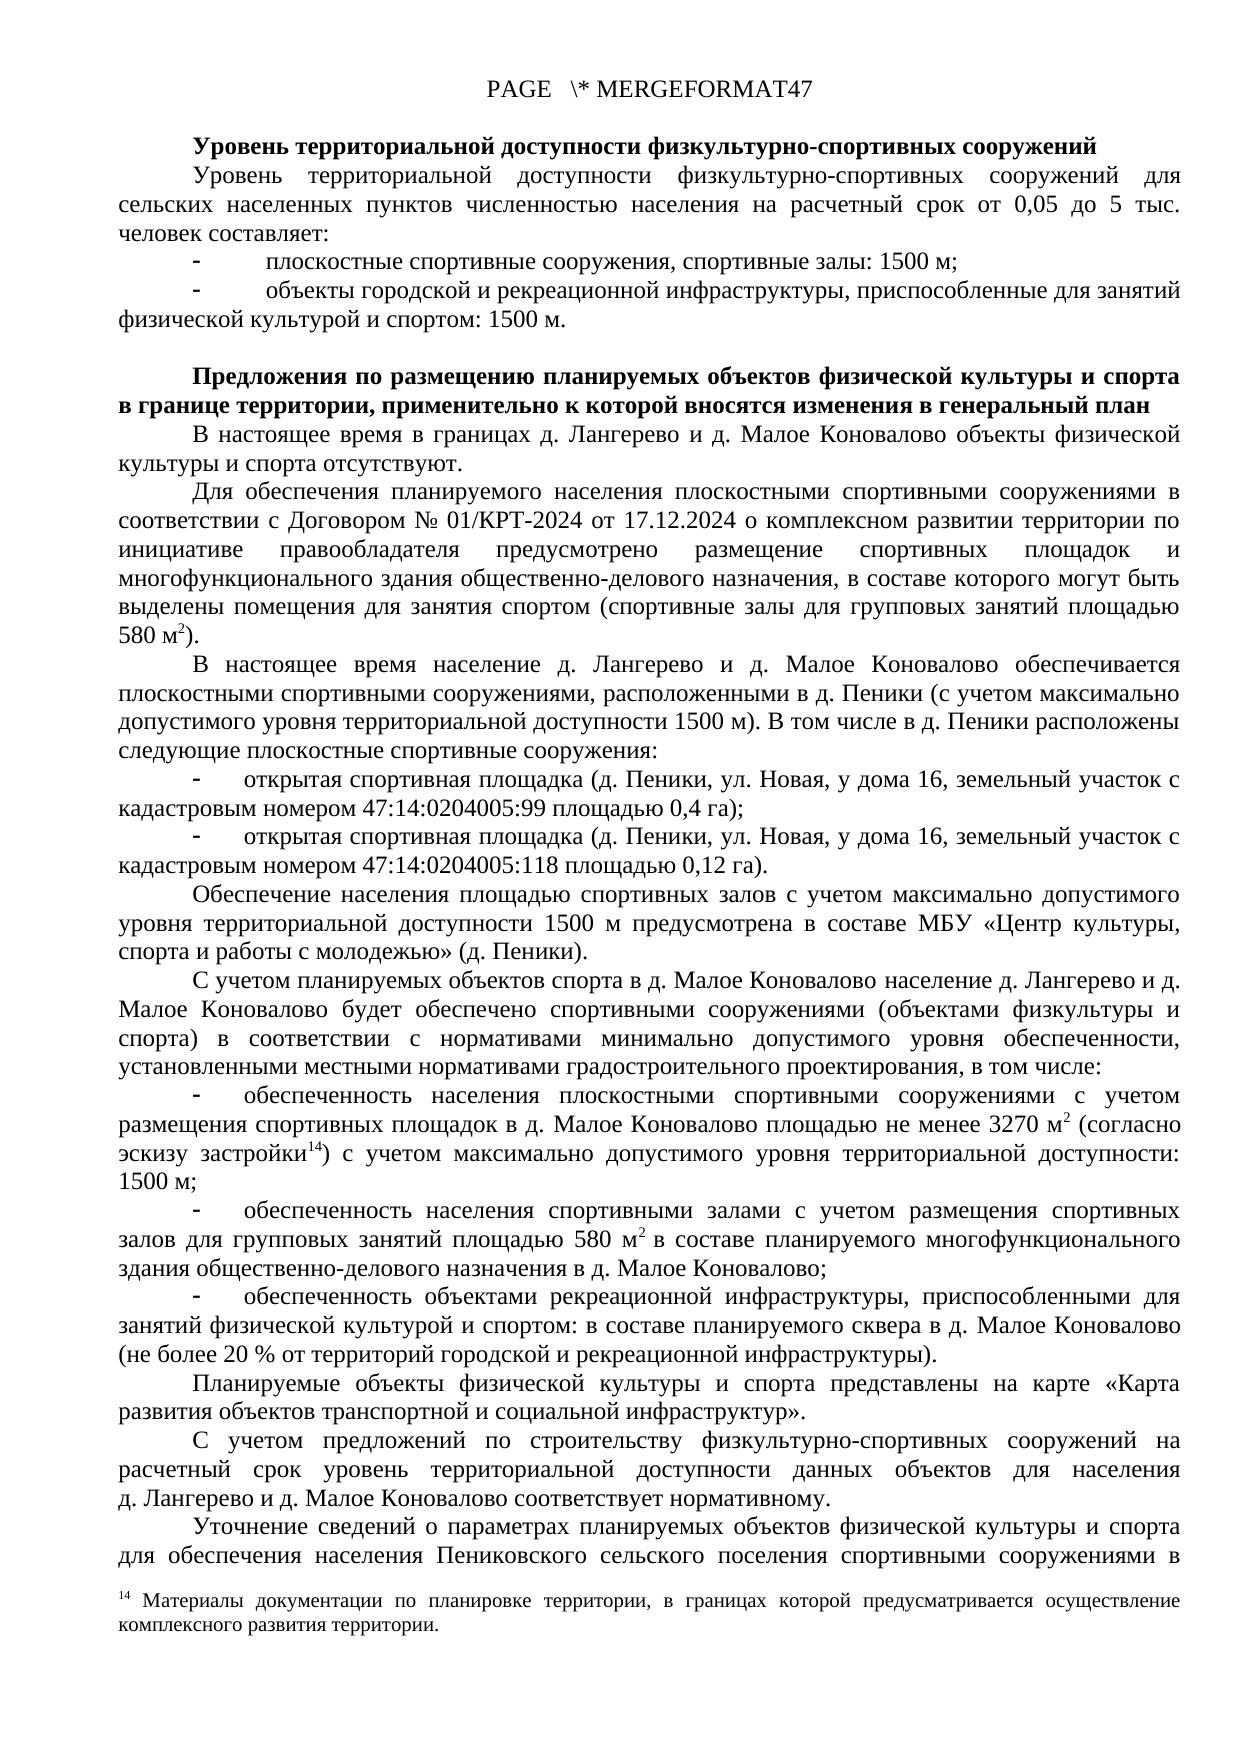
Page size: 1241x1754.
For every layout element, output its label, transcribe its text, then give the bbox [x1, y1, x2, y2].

list обеспеченность населения спортивными залами с учетом размещения спортивных залов для групповых занятий площадью 580 м2 в составе планируемого многофункционального здания общественно-делового назначения в д. Малое Коновалово; [118, 1195, 1181, 1281]
text Уровень территориальной доступности физкультурно-спортивных сооружений [118, 131, 1181, 160]
text Обеспечение населения площадью спортивных залов с учетом максимально допустимого уровня территориальной доступности 1500 м предусмотрена в составе МБУ «Центр культуры, спорта и работы с молодежью» (д. Пеники). [118, 879, 1181, 965]
text Для обеспечения планируемого населения плоскостными спортивными сооружениями в соответствии с Договором № 01/КРТ-2024 от 17.12.2024 о комплексном развитии территории по инициативе правообладателя предусмотрено размещение спортивных площадок и многофункционального здания общественно-делового назначения, в составе которого могут быть выделены помещения для занятия спортом (спортивные залы для групповых занятий площадью 580 м2). [118, 476, 1181, 649]
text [118, 1511, 1181, 1569]
text С учетом предложений по строительству физкультурно-спортивных сооружений на расчетный срок уровень территориальной доступности данных объектов для населения д. Лангерево и д. Малое Коновалово соответствует нормативному. [118, 1425, 1181, 1511]
text С учетом планируемых объектов спорта в д. Малое Коновалово население д. Лангерево и д. Малое Коновалово будет обеспечено спортивными сооружениями (объектами физкультуры и спорта) в соответствии с нормативами минимально допустимого уровня обеспеченности, установленными местными нормативами градостроительного проектирования, в том числе: [118, 965, 1181, 1080]
list плоскостные спортивные сооружения, спортивные залы: 1500 м; [118, 246, 1181, 275]
list открытая спортивная площадка (д. Пеники, ул. Новая, у дома 16, земельный участок с кадастровым номером 47:14:0204005:99 площадью 0,4 га); [118, 764, 1181, 821]
list объекты городской и рекреационной инфраструктуры, приспособленные для занятий физической культурой и спортом: 1500 м. [118, 275, 1181, 333]
list обеспеченность населения плоскостными спортивными сооружениями с учетом размещения спортивных площадок в д. Малое Коновалово площадью не менее 3270 м2 (согласно эскизу застройки) с учетом максимально допустимого уровня территориальной доступности: 1500 м; [118, 1080, 1181, 1195]
text Предложения по размещению планируемых объектов физической культуры и спорта в границе территории, применительно к которой вносятся изменения в генеральный план [118, 361, 1181, 419]
text В настоящее время в границах д. Лангерево и д. Малое Коновалово объекты физической культуры и спорта отсутствуют. [118, 419, 1181, 476]
text Планируемые объекты физической культуры и спорта представлены на карте «Карта развития объектов транспортной и социальной инфраструктур». [118, 1368, 1181, 1425]
list открытая спортивная площадка (д. Пеники, ул. Новая, у дома 16, земельный участок с кадастровым номером 47:14:0204005:118 площадью 0,12 га). [118, 821, 1181, 879]
text В настоящее время население д. Лангерево и д. Малое Коновалово обеспечивается плоскостными спортивными сооружениями, расположенными в д. Пеники (с учетом максимально допустимого уровня территориальной доступности 1500 м). В том числе в д. Пеники расположены следующие плоскостные спортивные сооружения: [118, 649, 1181, 764]
list обеспеченность объектами рекреационной инфраструктуры, приспособленными для занятий физической культурой и спортом: в составе планируемого сквера в д. Малое Коновалово (не более 20 % от территорий городской и рекреационной инфраструктуры). [118, 1281, 1181, 1368]
text Уровень территориальной доступности физкультурно-спортивных сооружений для сельских населенных пунктов численностью населения на расчетный срок от 0,05 до 5 тыс. человек составляет: [118, 160, 1181, 246]
